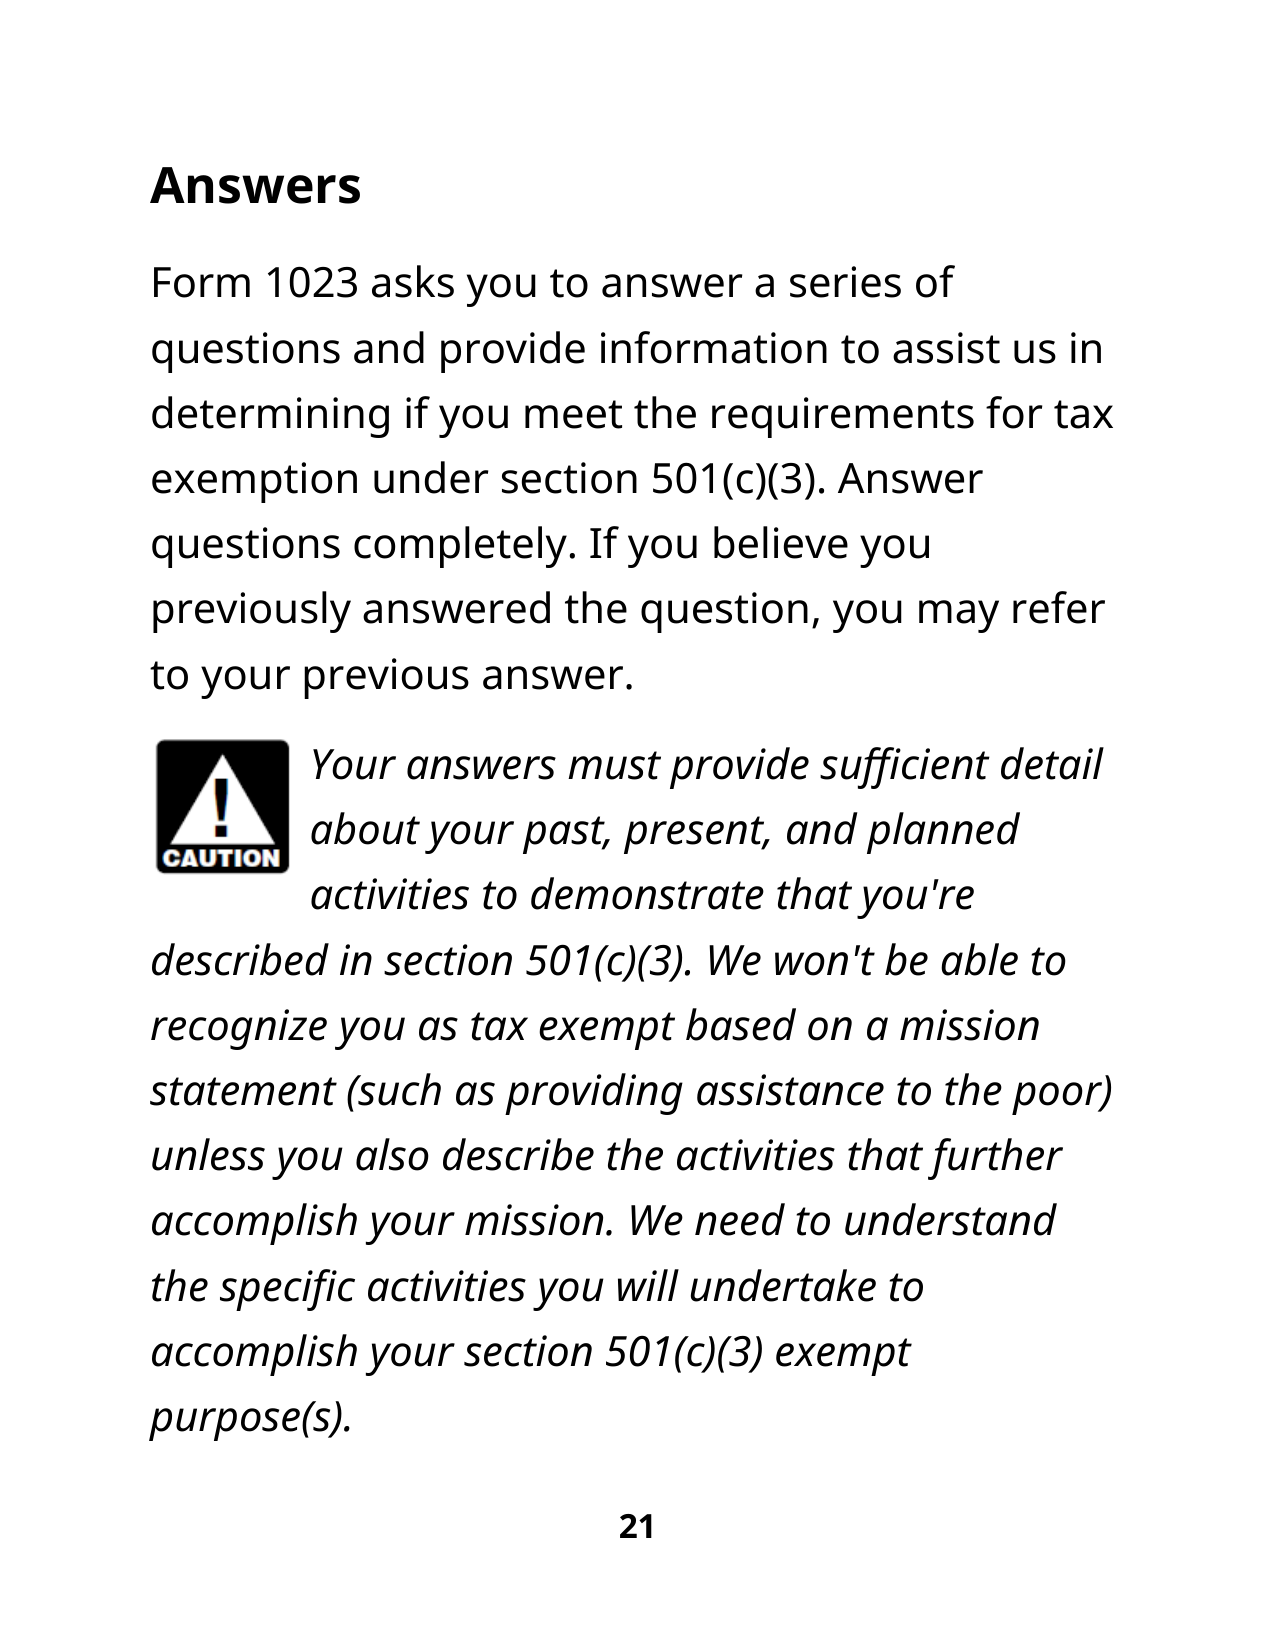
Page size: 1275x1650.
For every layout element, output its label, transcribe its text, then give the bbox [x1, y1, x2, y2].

text Form 1023 asks you to answer a series of questions and provide information to assist us in determining if you meet the requirements for tax exemption under section 501(c)(3). Answer questions completely. If you believe you previously answered the question, you may refer to your previous answer. [150, 253, 1125, 701]
text Your answers must provide sufficient detail about your past, present, and planned activities to demonstrate that you're described in section 501(c)(3). We won't be able to recognize you as tax exempt based on a mission statement (such as providing assistance to the poor) unless you also describe the activities that further accomplish your mission. We need to understand the specific activities you will undertake to accomplish your section 501(c)(3) exempt purpose(s). [150, 735, 1125, 1444]
subtitle Answers [150, 150, 1125, 218]
